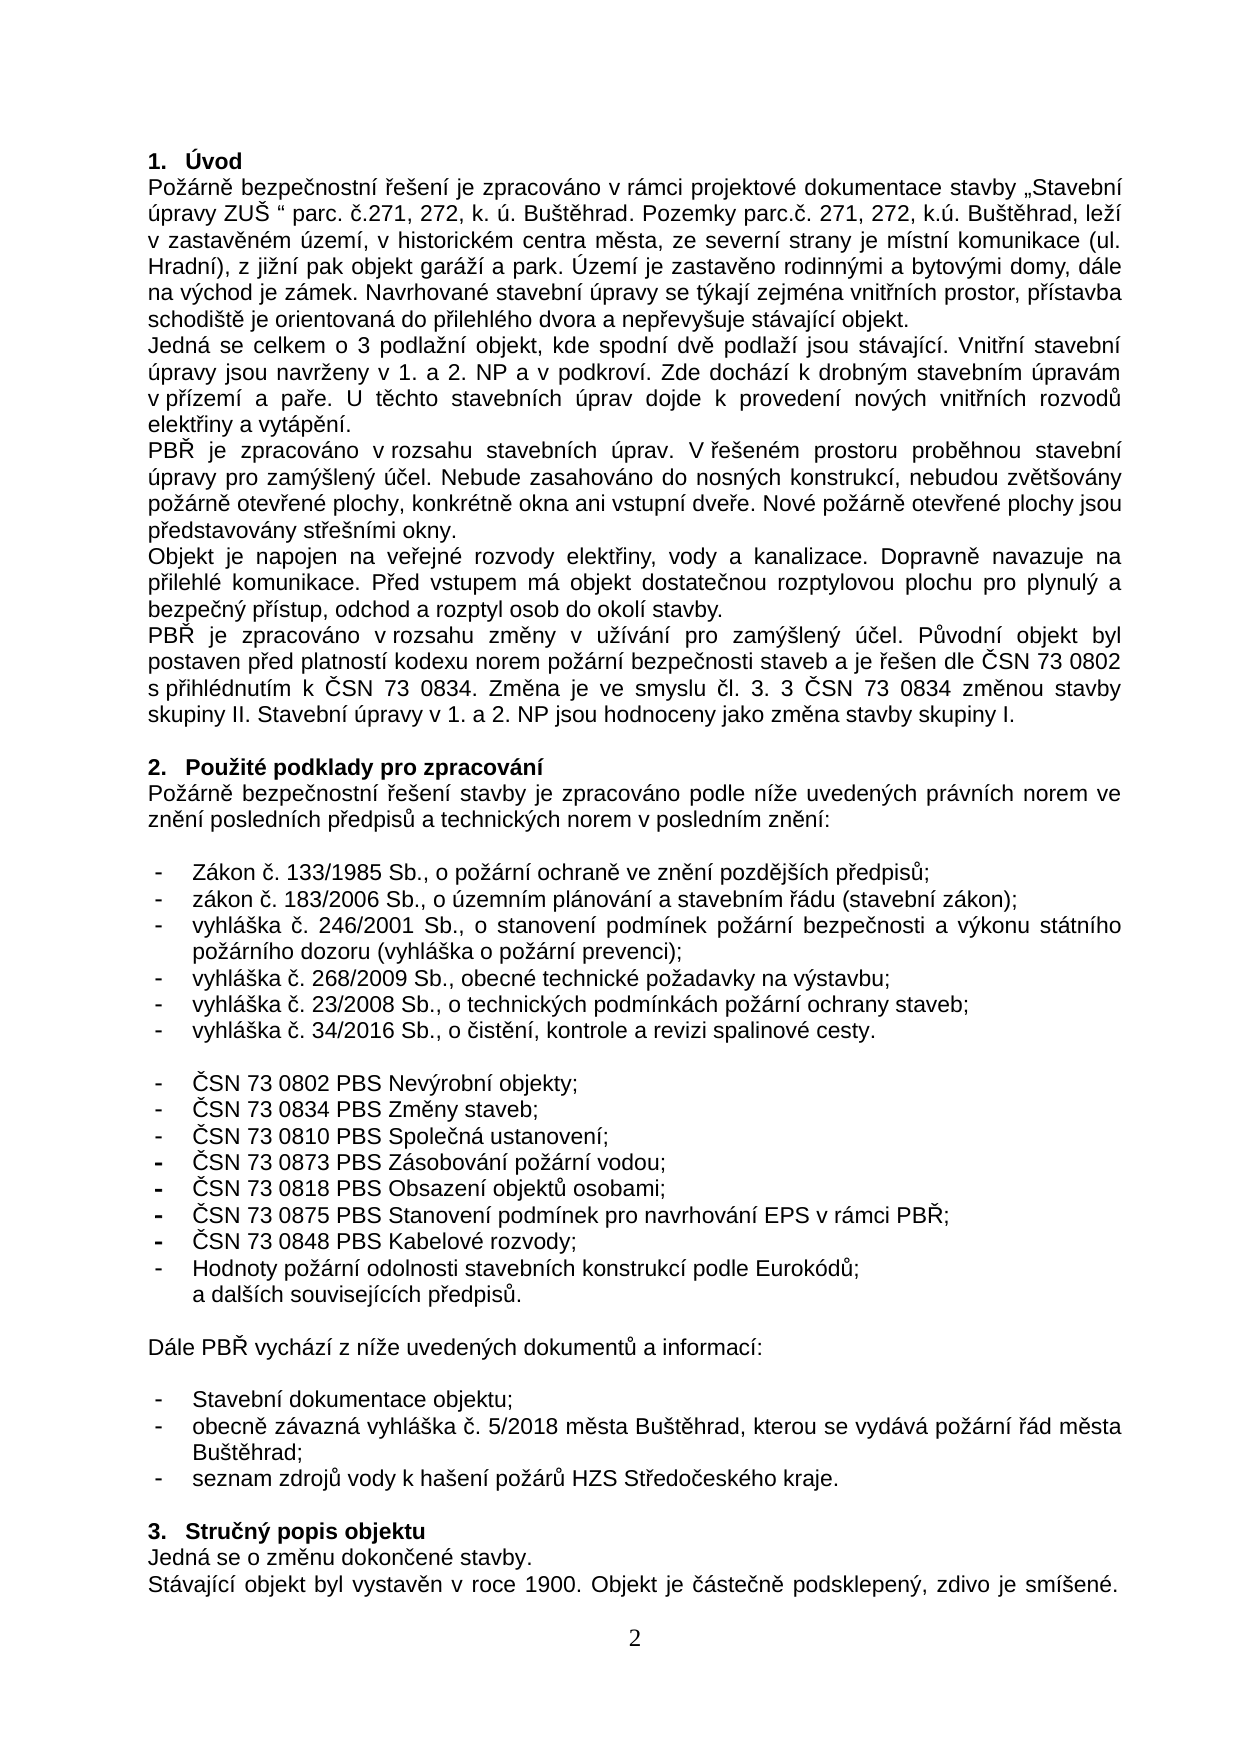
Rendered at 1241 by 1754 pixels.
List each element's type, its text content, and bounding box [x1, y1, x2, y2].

text Dále PBŘ vychází z níže uvedených dokumentů a informací: [148, 1333, 1122, 1360]
text PBŘ je zpracováno v rozsahu změny v užívání pro zamýšlený účel. Původní objekt byl postaven před platností kodexu norem požární bezpečnosti staveb a je řešen dle ČSN 73 0802 s přihlédnutím k ČSN 73 0834. Změna je ve smyslu čl. 3. 3 ČSN 73 0834 změnou stavby skupiny II. Stavební úpravy v 1. a 2. NP jsou hodnoceny jako změna stavby skupiny I. [148, 622, 1122, 727]
list seznam zdrojů vody k hašení požárů HZS Středočeského kraje. [154, 1465, 1122, 1492]
list Úvod [148, 148, 1122, 174]
list ČSN 73 0802 PBS Nevýrobní objekty; [154, 1070, 1122, 1096]
list vyhláška č. 23/2008 Sb., o technických podmínkách požární ochrany staveb; [154, 991, 1122, 1017]
text PBŘ je zpracováno v rozsahu stavebních úprav. V řešeném prostoru proběhnou stavební úpravy pro zamýšlený účel. Nebude zasahováno do nosných konstrukcí, nebudou zvětšovány požárně otevřené plochy, konkrétně okna ani vstupní dveře. Nové požárně otevřené plochy jsou představovány střešními okny. [148, 437, 1122, 543]
list Stavební dokumentace objektu; [154, 1386, 1122, 1413]
list Stručný popis objektu [148, 1518, 1122, 1544]
text Jedná se celkem o 3 podlažní objekt, kde spodní dvě podlaží jsou stávající. Vnitřní stavební úpravy jsou navrženy v 1. a 2. NP a v podkroví. Zde dochází k drobným stavebním úpravám v přízemí a paře. U těchto stavebních úprav dojde k provedení nových vnitřních rozvodů elektřiny a vytápění. [148, 332, 1122, 437]
list ČSN 73 0818 PBS Obsazení objektů osobami; [154, 1175, 1122, 1202]
list zákon č. 183/2006 Sb., o územním plánování a stavebním řádu (stavební zákon); [154, 886, 1122, 912]
list a dalších souvisejících předpisů. [192, 1281, 1122, 1307]
text Objekt je napojen na veřejné rozvody elektřiny, vody a kanalizace. Dopravně navazuje na přilehlé komunikace. Před vstupem má objekt dostatečnou rozptylovou plochu pro plynulý a bezpečný přístup, odchod a rozptyl osob do okolí stavby. [148, 543, 1122, 622]
text Požárně bezpečnostní řešení je zpracováno v rámci projektové dokumentace stavby „Stavební úpravy ZUŠ “ parc. č.271, 272, k. ú. Buštěhrad. Pozemky parc.č. 271, 272, k.ú. Buštěhrad, leží v zastavěném území, v historickém centra města, ze severní strany je místní komunikace (ul. Hradní), z jižní pak objekt garáží a park. Území je zastavěno rodinnými a bytovými domy, dále na východ je zámek. Navrhované stavební úpravy se týkají zejména vnitřních prostor, přístavba schodiště je orientovaná do přilehlého dvora a nepřevyšuje stávající objekt. [148, 174, 1122, 332]
list obecně závazná vyhláška č. 5/2018 města Buštěhrad, kterou se vydává požární řád města Buštěhrad; [154, 1413, 1122, 1465]
list Zákon č. 133/1985 Sb., o požární ochraně ve znění pozdějších předpisů; [154, 859, 1122, 886]
list ČSN 73 0875 PBS Stanovení podmínek pro navrhování EPS v rámci PBŘ; [154, 1202, 1122, 1228]
text Požárně bezpečnostní řešení stavby je zpracováno podle níže uvedených právních norem ve znění posledních předpisů a technických norem v posledním znění: [148, 780, 1122, 833]
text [148, 1571, 1119, 1597]
list ČSN 73 0810 PBS Společná ustanovení; [154, 1123, 1122, 1149]
list vyhláška č. 268/2009 Sb., obecné technické požadavky na výstavbu; [154, 964, 1122, 991]
list Hodnoty požární odolnosti stavebních konstrukcí podle Eurokódů; [154, 1254, 1122, 1281]
list ČSN 73 0834 PBS Změny staveb; [154, 1096, 1122, 1123]
list ČSN 73 0848 PBS Kabelové rozvody; [154, 1228, 1122, 1254]
list ČSN 73 0873 PBS Zásobování požární vodou; [154, 1149, 1122, 1175]
list Použité podklady pro zpracování [148, 754, 1122, 780]
list vyhláška č. 246/2001 Sb., o stanovení podmínek požární bezpečnosti a výkonu státního požárního dozoru (vyhláška o požární prevenci); [154, 912, 1122, 964]
list vyhláška č. 34/2016 Sb., o čistění, kontrole a revizi spalinové cesty. [154, 1017, 1122, 1044]
text Jedná se o změnu dokončené stavby. [148, 1544, 1122, 1571]
